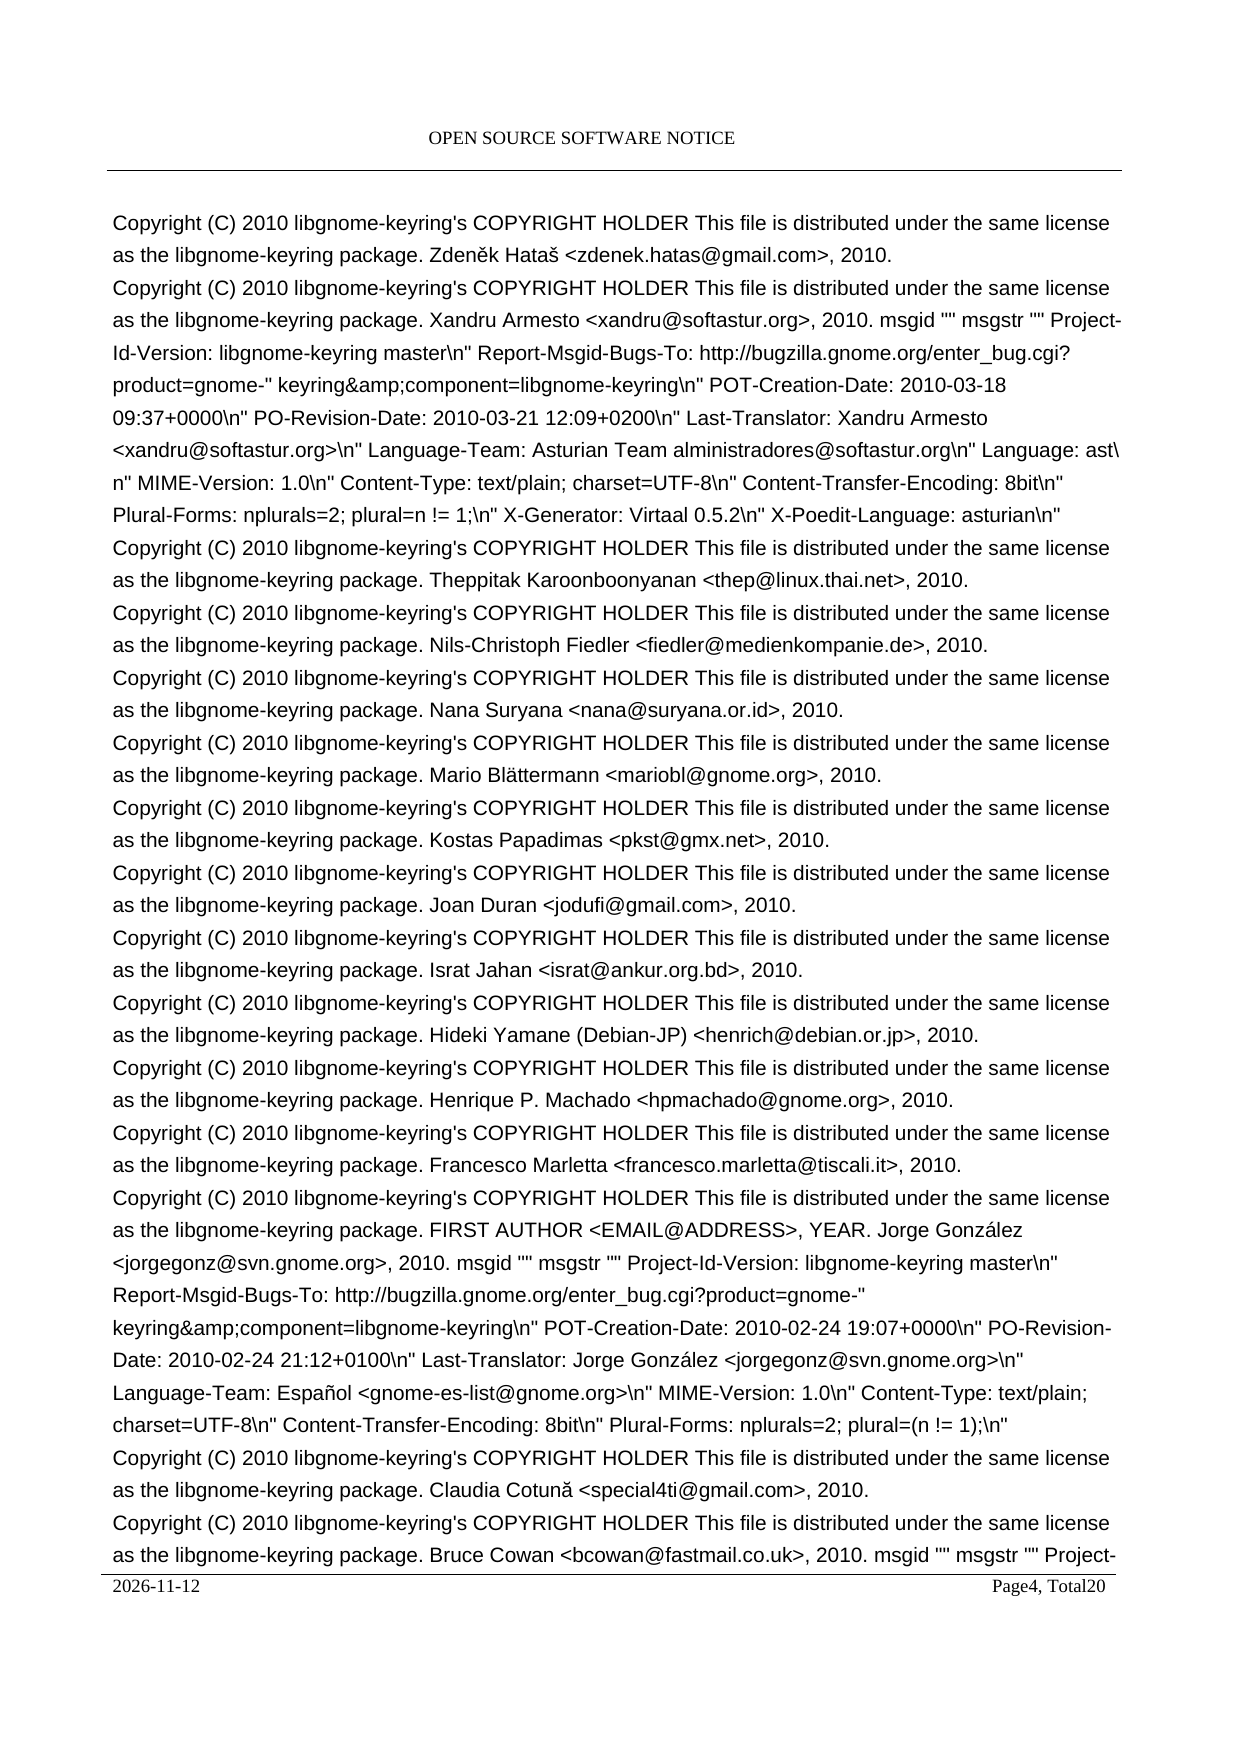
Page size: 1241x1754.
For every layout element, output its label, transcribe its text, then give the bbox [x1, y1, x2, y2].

text Copyright (C) 2010 libgnome-keyring's COPYRIGHT HOLDER This file is distributed under the same license as the libgnome-keyring package. Xandru Armesto <xandru@softastur.org>, 2010. msgid "" msgstr "" Project-Id-Version: libgnome-keyring master\n" Report-Msgid-Bugs-To: http://bugzilla.gnome.org/enter_bug.cgi?product=gnome-" keyring&amp;component=libgnome-keyring\n" POT-Creation-Date: 2010-03-18 09:37+0000\n" PO-Revision-Date: 2010-03-21 12:09+0200\n" Last-Translator: Xandru Armesto <xandru@softastur.org>\n" Language-Team: Asturian Team alministradores@softastur.org\n" Language: ast\n" MIME-Version: 1.0\n" Content-Type: text/plain; charset=UTF-8\n" Content-Transfer-Encoding: 8bit\n" Plural-Forms: nplurals=2; plural=n != 1;\n" X-Generator: Virtaal 0.5.2\n" X-Poedit-Language: asturian\n" [112, 271, 1128, 531]
text Copyright (C) 2010 libgnome-keyring's COPYRIGHT HOLDER This file is distributed under the same license as the libgnome-keyring package. Israt Jahan <israt@ankur.org.bd>, 2010. [112, 921, 1128, 986]
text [112, 1506, 1128, 1571]
text Copyright (C) 2010 libgnome-keyring's COPYRIGHT HOLDER This file is distributed under the same license as the libgnome-keyring package. Mario Blättermann <mariobl@gnome.org>, 2010. [112, 726, 1128, 791]
text Copyright (C) 2010 libgnome-keyring's COPYRIGHT HOLDER This file is distributed under the same license as the libgnome-keyring package. Nana Suryana <nana@suryana.or.id>, 2010. [112, 661, 1128, 726]
text Copyright (C) 2010 libgnome-keyring's COPYRIGHT HOLDER This file is distributed under the same license as the libgnome-keyring package. Claudia Cotună <special4ti@gmail.com>, 2010. [112, 1441, 1128, 1506]
text Copyright (C) 2010 libgnome-keyring's COPYRIGHT HOLDER This file is distributed under the same license as the libgnome-keyring package. Henrique P. Machado <hpmachado@gnome.org>, 2010. [112, 1051, 1128, 1116]
text Copyright (C) 2010 libgnome-keyring's COPYRIGHT HOLDER This file is distributed under the same license as the libgnome-keyring package. Theppitak Karoonboonyanan <thep@linux.thai.net>, 2010. [112, 531, 1128, 596]
text Copyright (C) 2010 libgnome-keyring's COPYRIGHT HOLDER This file is distributed under the same license as the libgnome-keyring package. Nils-Christoph Fiedler <fiedler@medienkompanie.de>, 2010. [112, 596, 1128, 661]
text Copyright (C) 2010 libgnome-keyring's COPYRIGHT HOLDER This file is distributed under the same license as the libgnome-keyring package. Francesco Marletta <francesco.marletta@tiscali.it>, 2010. [112, 1116, 1128, 1181]
text Copyright (C) 2010 libgnome-keyring's COPYRIGHT HOLDER This file is distributed under the same license as the libgnome-keyring package. Zdeněk Hataš <zdenek.hatas@gmail.com>, 2010. [112, 206, 1128, 271]
text Copyright (C) 2010 libgnome-keyring's COPYRIGHT HOLDER This file is distributed under the same license as the libgnome-keyring package. Joan Duran <jodufi@gmail.com>, 2010. [112, 856, 1128, 921]
text Copyright (C) 2010 libgnome-keyring's COPYRIGHT HOLDER This file is distributed under the same license as the libgnome-keyring package. FIRST AUTHOR <EMAIL@ADDRESS>, YEAR. Jorge González <jorgegonz@svn.gnome.org>, 2010. msgid "" msgstr "" Project-Id-Version: libgnome-keyring master\n" Report-Msgid-Bugs-To: http://bugzilla.gnome.org/enter_bug.cgi?product=gnome-" keyring&amp;component=libgnome-keyring\n" POT-Creation-Date: 2010-02-24 19:07+0000\n" PO-Revision-Date: 2010-02-24 21:12+0100\n" Last-Translator: Jorge González <jorgegonz@svn.gnome.org>\n" Language-Team: Español <gnome-es-list@gnome.org>\n" MIME-Version: 1.0\n" Content-Type: text/plain; charset=UTF-8\n" Content-Transfer-Encoding: 8bit\n" Plural-Forms: nplurals=2; plural=(n != 1);\n" [112, 1181, 1128, 1441]
text Copyright (C) 2010 libgnome-keyring's COPYRIGHT HOLDER This file is distributed under the same license as the libgnome-keyring package. Kostas Papadimas <pkst@gmx.net>, 2010. [112, 791, 1128, 856]
text Copyright (C) 2010 libgnome-keyring's COPYRIGHT HOLDER This file is distributed under the same license as the libgnome-keyring package. Hideki Yamane (Debian-JP) <henrich@debian.or.jp>, 2010. [112, 986, 1128, 1051]
